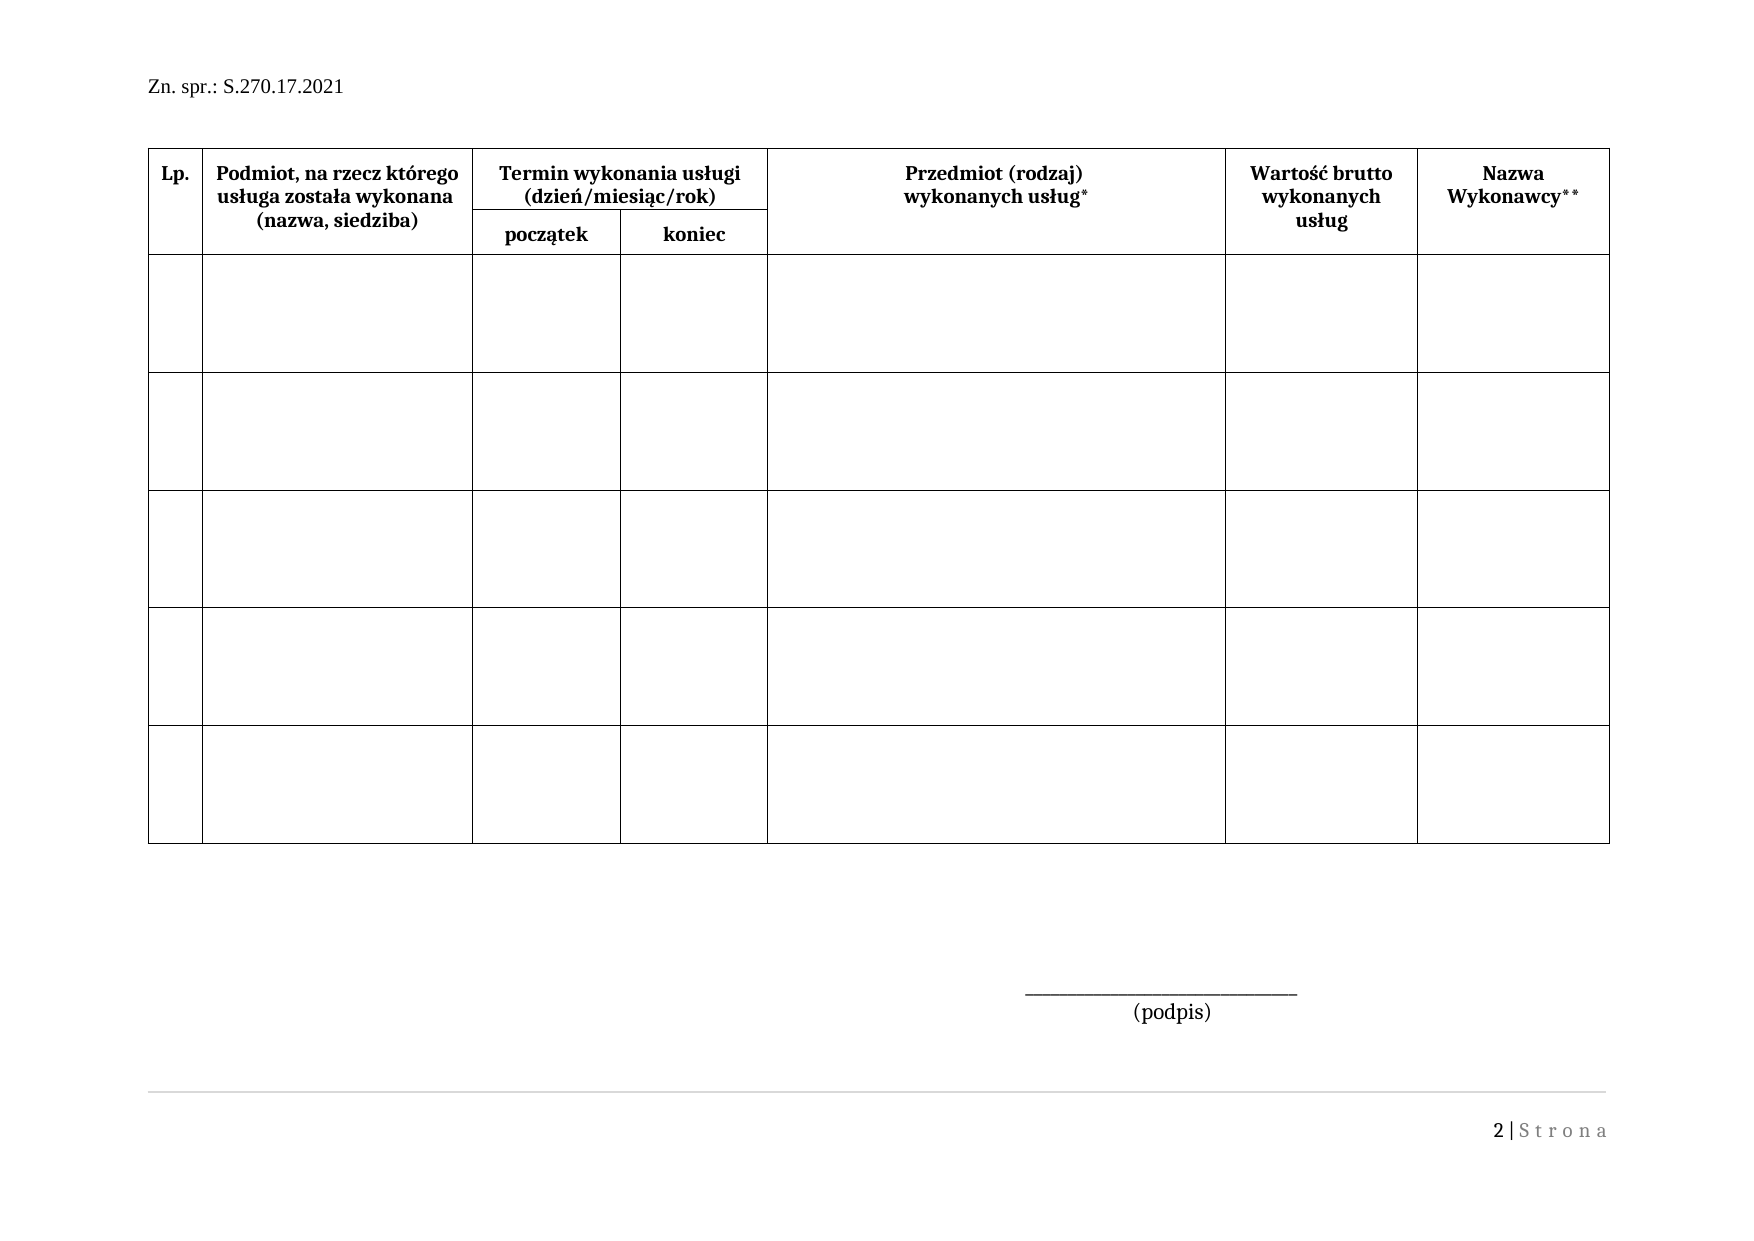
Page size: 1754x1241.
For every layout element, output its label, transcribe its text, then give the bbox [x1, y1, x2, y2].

table_cell [473, 726, 620, 842]
table_cell [1226, 373, 1417, 489]
table_cell [1418, 726, 1609, 842]
table_cell [1418, 255, 1609, 372]
table_cell [621, 608, 767, 725]
table_cell [203, 608, 472, 725]
table_cell [473, 373, 620, 489]
table_cell [768, 373, 1225, 489]
table_cell [1226, 491, 1417, 607]
table_cell [149, 491, 202, 607]
table_cell [768, 608, 1225, 725]
table_cell [1418, 608, 1609, 725]
table_cell [473, 491, 620, 607]
table_cell [149, 373, 202, 489]
table_cell [203, 255, 472, 372]
table_header Termin wykonania usługi (dzień/miesiąc/rok) [473, 149, 767, 209]
table_header Lp. [149, 149, 202, 254]
table_cell [203, 491, 472, 607]
table_cell [768, 726, 1225, 842]
text ________________________________ (podpis) [738, 972, 1606, 1025]
table_cell [1226, 726, 1417, 842]
table_cell [1226, 608, 1417, 725]
table_cell [768, 255, 1225, 372]
table_cell [621, 373, 767, 489]
table_cell [149, 255, 202, 372]
table_header Nazwa Wykonawcy** [1418, 149, 1609, 254]
table_cell [473, 255, 620, 372]
table_cell koniec [621, 210, 767, 254]
table_cell początek [473, 210, 620, 254]
table_cell [768, 491, 1225, 607]
table_cell [203, 373, 472, 489]
table_cell [203, 726, 472, 842]
table_header Wartość brutto wykonanych usług [1226, 149, 1417, 254]
table_header Przedmiot (rodzaj) wykonanych usług* [768, 149, 1225, 254]
table_cell [473, 608, 620, 725]
table_cell [621, 726, 767, 842]
table_header Podmiot, na rzecz którego usługa została wykonana (nazwa, siedziba) [203, 149, 472, 254]
table_cell [1226, 255, 1417, 372]
table_cell [1418, 373, 1609, 489]
table_cell [621, 491, 767, 607]
table_cell [149, 608, 202, 725]
table_cell [149, 726, 202, 842]
table_cell [621, 255, 767, 372]
table_cell [1418, 491, 1609, 607]
